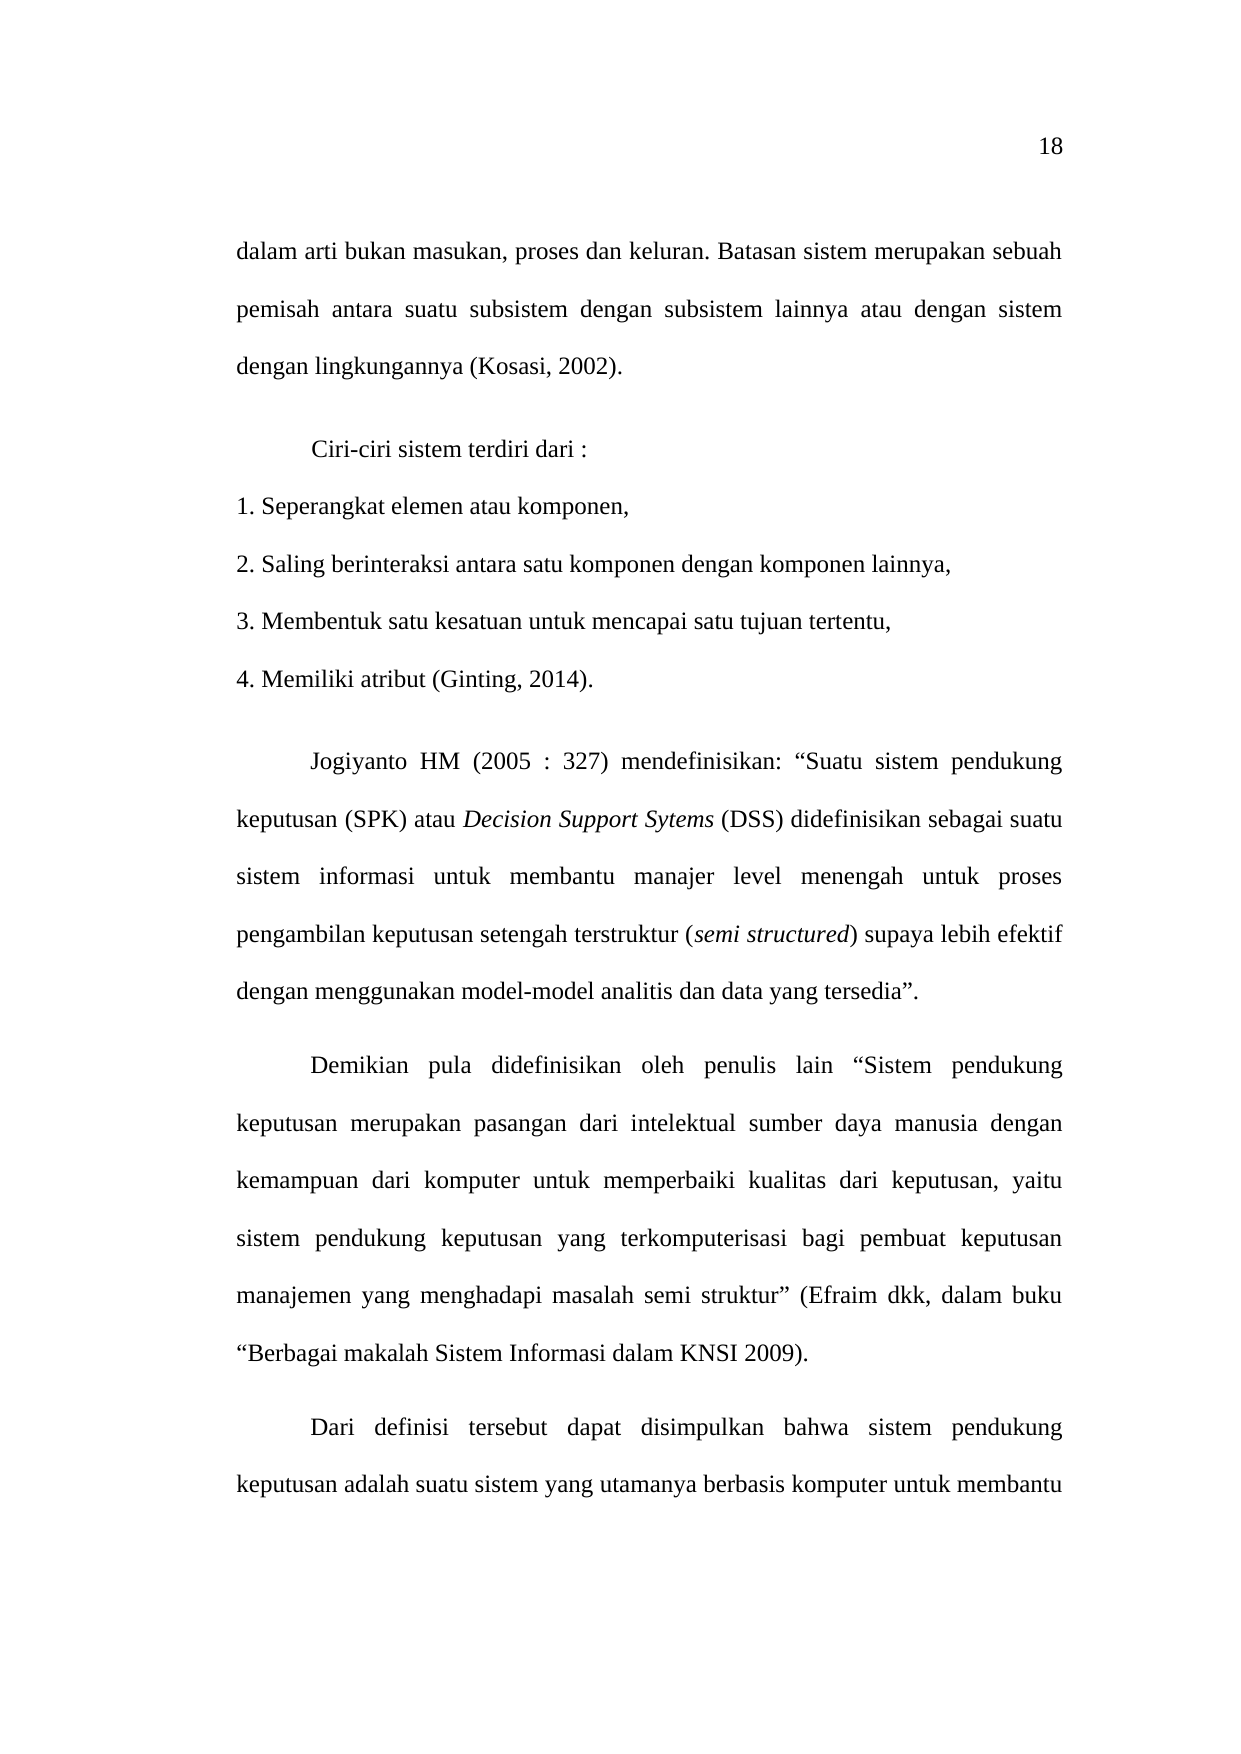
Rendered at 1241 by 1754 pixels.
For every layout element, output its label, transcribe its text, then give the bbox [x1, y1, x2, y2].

text 2. Saling berinteraksi antara satu komponen dengan komponen lainnya, [236, 549, 1063, 577]
text Ciri-ciri sistem terdiri dari : [236, 434, 1063, 462]
text 1. Seperangkat elemen atau komponen, [236, 491, 1063, 520]
text 4. Memiliki atribut (Ginting, 2014). [236, 664, 1063, 692]
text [236, 1412, 1063, 1498]
text Demikian pula didefinisikan oleh penulis lain “Sistem pendukung keputusan merupakan pasangan dari intelektual sumber daya manusia dengan kemampuan dari komputer untuk memperbaiki kualitas dari keputusan, yaitu sistem pendukung keputusan yang terkomputerisasi bagi pembuat keputusan manajemen yang menghadapi masalah semi struktur” (Efraim dkk, dalam buku “Berbagai makalah Sistem Informasi dalam KNSI 2009). [236, 1050, 1063, 1367]
text Jogiyanto HM (2005 : 327) mendefinisikan: “Suatu sistem pendukung keputusan (SPK) atau Decision Support Sytems (DSS) didefinisikan sebagai suatu sistem informasi untuk membantu manajer level menengah untuk proses pengambilan keputusan setengah terstruktur (semi structured) supaya lebih efektif dengan menggunakan model-model analitis dan data yang tersedia”. [236, 746, 1063, 1005]
text 3. Membentuk satu kesatuan untuk mencapai satu tujuan tertentu, [236, 606, 1063, 635]
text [236, 236, 1063, 380]
